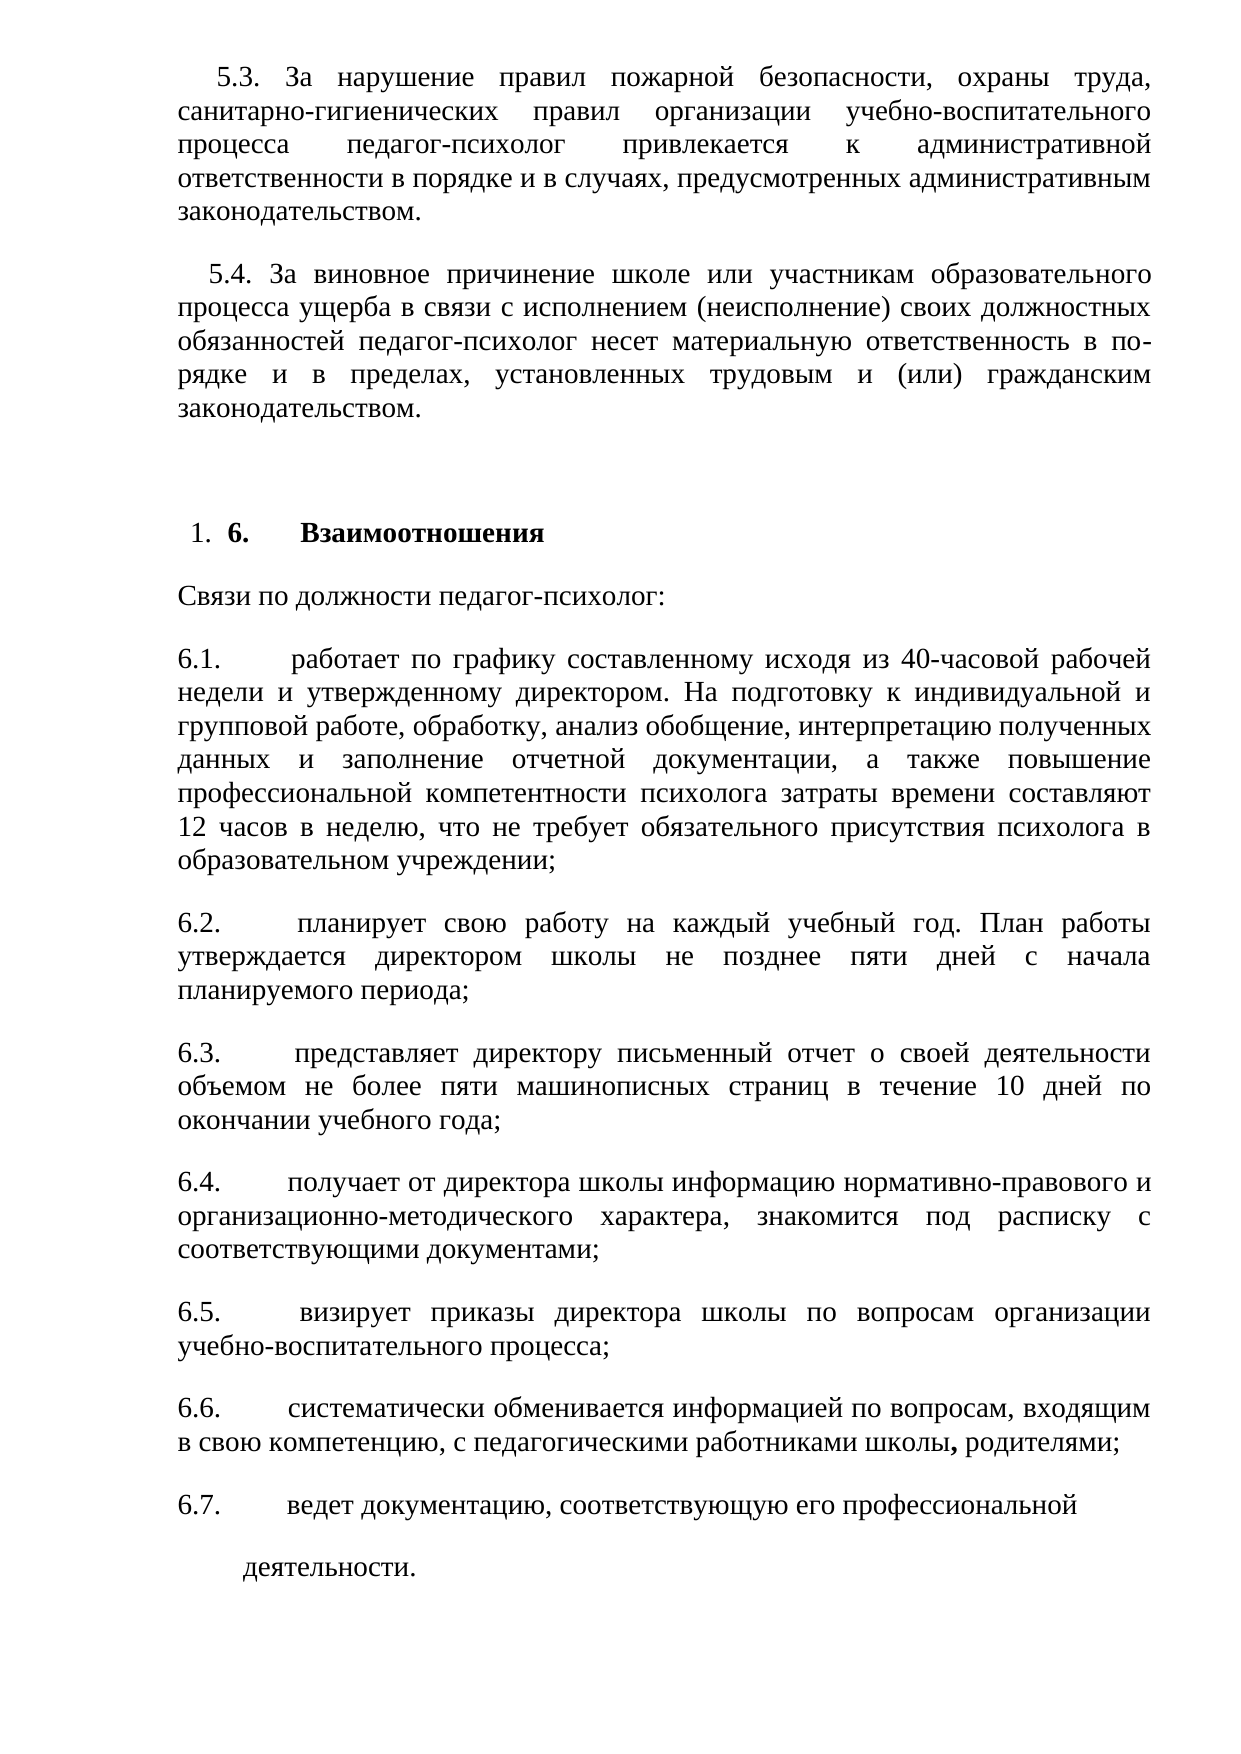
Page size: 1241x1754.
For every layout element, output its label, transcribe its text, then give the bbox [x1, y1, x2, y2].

text 6.1. работает по графику составленному исходя из 40-часовой рабочей недели и утвержденному директором. На подготовку к индивидуальной и групповой работе, обработку, анализ обобщение, интерпретацию полученных данных и заполнение отчетной документации, а также повышение профессиональной компетентности психолога затраты времени составляют 12 часов в неделю, что не требует обязательного присутствия психолога в образовательном учреждении; [177, 641, 1152, 876]
text 6.7. ведет документацию, соответствующую его профессиональной [177, 1487, 1152, 1520]
text 6.5. визирует приказы директора школы по вопросам организации учебно-воспитательного процесса; [177, 1294, 1152, 1361]
text 6.4. получает от директора школы информацию нормативно-правового и организационно-методического характера, знакомится под расписку с соответствующими документами; [177, 1164, 1152, 1265]
text 6.6. систематически обменивается информацией по вопросам, входящим в свою компетенцию, с педагогическими работниками школы, родителями; [177, 1391, 1152, 1458]
text Связи по должности педагог-психолог: [177, 578, 1152, 612]
text 6.3. представляет директору письменный отчет о своей деятельности объемом не более пяти машинописных страниц в течение 10 дней по окончании учебного года; [177, 1035, 1152, 1135]
text 6.2. планирует свою работу на каждый учебный год. План работы утверждается директором школы не позднее пяти дней с начала планируемого периода; [177, 905, 1152, 1006]
text 5.4. За виновное причинение школе или участникам образовательного процесса ущерба в связи с исполнением (неисполнение) своих должностных обязанностей педагог-психолог несет материальную ответственность в порядке и в пределах, установленных трудовым и (или) гражданским законодательством. [177, 256, 1152, 424]
list 6. Взаимоотношения [190, 516, 1152, 549]
text деятельности. [177, 1549, 1152, 1583]
text 5.3. За нарушение правил пожарной безопасности, охраны труда, санитарно-гигиенических правил организации учебно-воспитательного процесса педагог-психолог привлекается к административной ответственности в порядке и в случаях, предусмотренных административным законодательством. [177, 59, 1152, 227]
